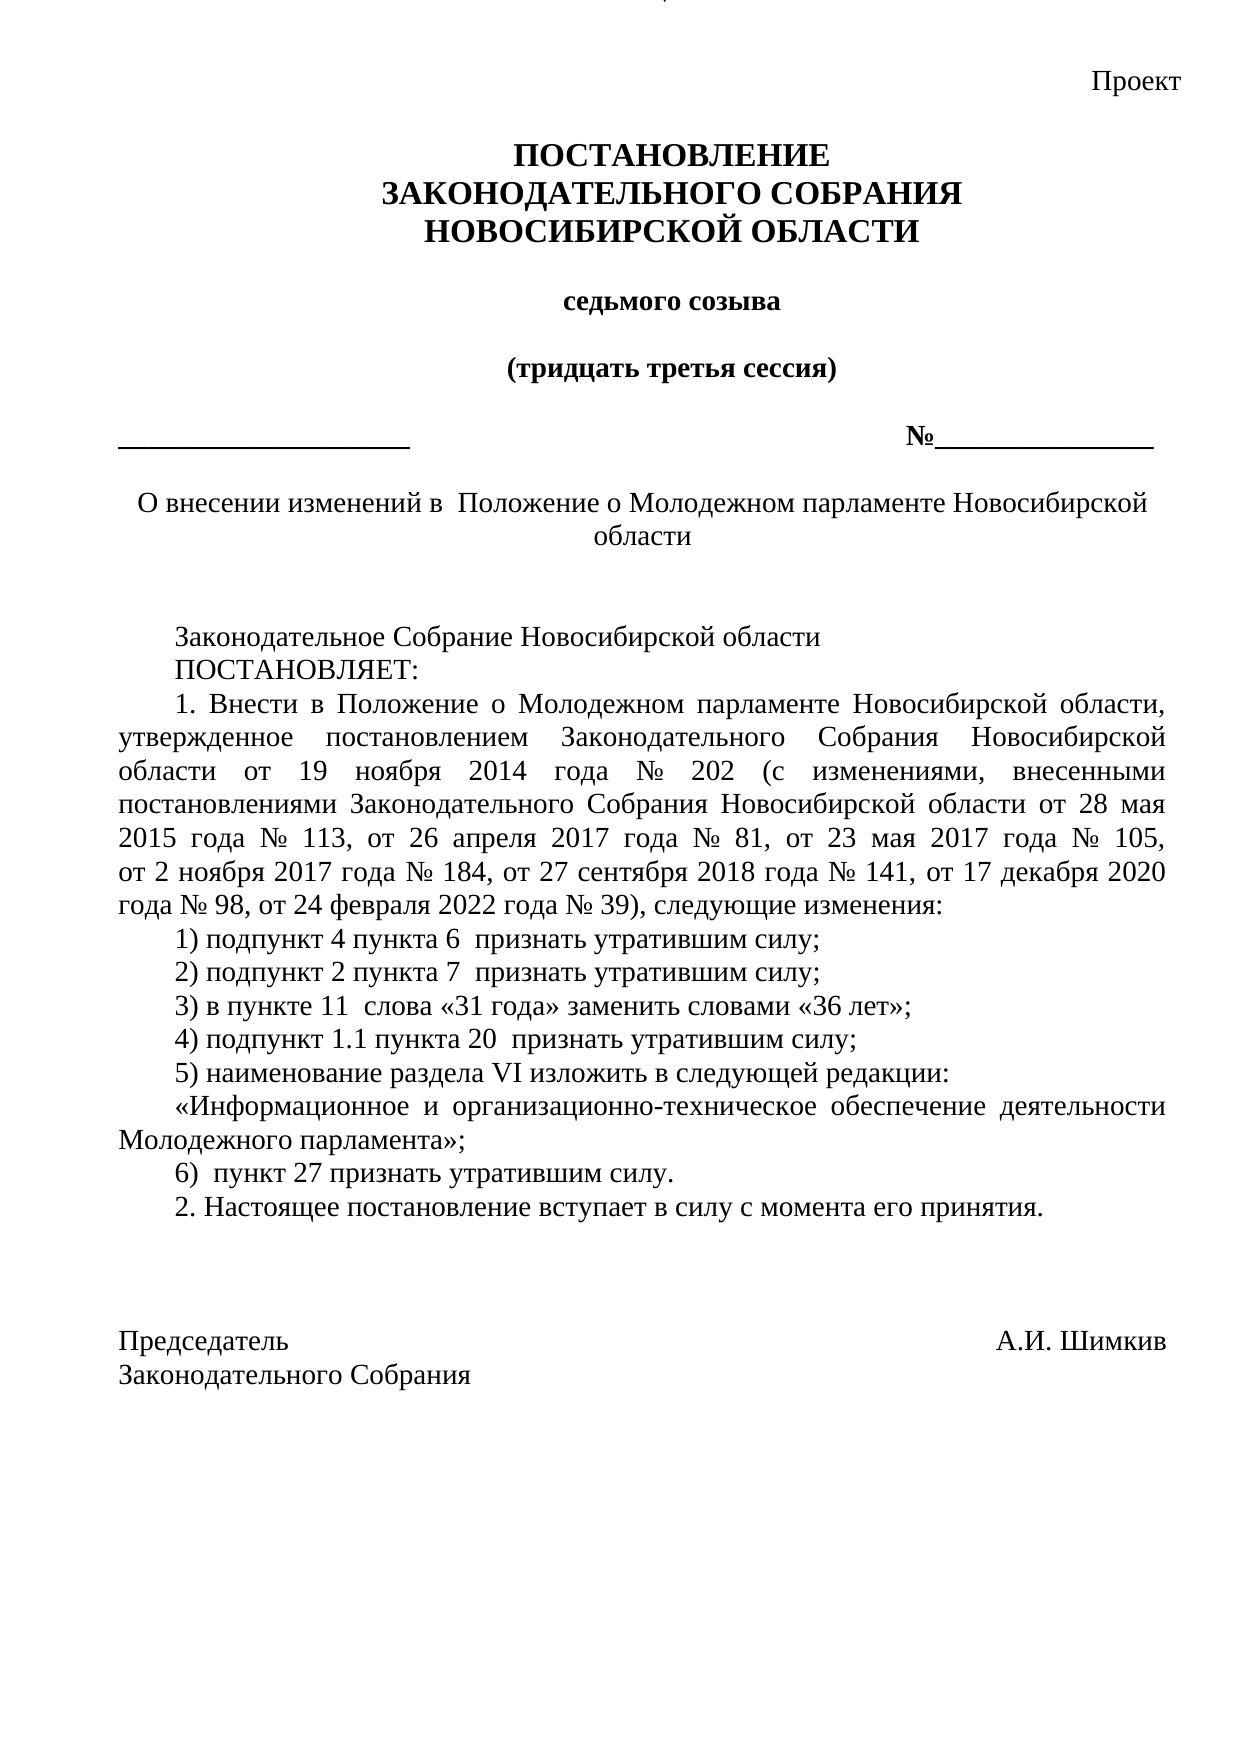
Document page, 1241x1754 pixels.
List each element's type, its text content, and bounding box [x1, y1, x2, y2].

text ПОСТАНОВЛЕНИЕ [133, 135, 1181, 173]
text ПОСТАНОВЛЯЕТ: [118, 652, 1167, 686]
text 2. Настоящее постановление вступает в силу с момента его принятия. [118, 1189, 1167, 1223]
text НОВОСИБИРСКОЙ ОБЛАСТИ [133, 212, 1181, 250]
text Законодательное Собрание Новосибирской области [118, 619, 1167, 652]
table_header А.И. Шимкив [644, 1323, 1178, 1390]
text 3) в пункте 11 слова «31 года» заменить словами «36 лет»; [118, 988, 1167, 1021]
text 6) пункт 27 признать утратившим силу. [118, 1156, 1167, 1189]
text 1. Внести в Положение о Молодежном парламенте Новосибирской области, утвержденное постановлением Законодательного Собрания Новосибирской области от 19 ноября 2014 года № 202 (с изменениями, внесенными постановлениями Законодательного Собрания Новосибирской области от 28 мая 2015 года № 113, от 26 апреля 2017 года № 81, от 23 мая 2017 года № 105, от 2 ноября 2017 года № 184, от 27 сентября 2018 года № 141, от 17 декабря 2020 года № 98, от 24 февраля 2022 года № 39), следующие изменения: [118, 686, 1167, 921]
text 1) подпункт 4 пункта 6 признать утратившим силу; [118, 921, 1167, 954]
text (тридцать третья сессия) [133, 351, 1181, 384]
table_header Председатель Законодательного Собрания [107, 1323, 643, 1390]
text 5) наименование раздела VI изложить в следующей редакции: [118, 1055, 1167, 1088]
text Проект [133, 63, 1181, 97]
text 4) подпункт 1.1 пункта 20 признать утратившим силу; [118, 1021, 1167, 1055]
text «Информационное и организационно-техническое обеспечение деятельности Молодежного парламента»; [118, 1088, 1167, 1156]
text седьмого созыва [133, 283, 1181, 317]
text ____________________ №_______________ [118, 418, 1167, 451]
text О внесении изменений в Положение о Молодежном парламенте Новосибирской области [118, 485, 1167, 552]
text ЗАКОНОДАТЕЛЬНОГО СОБРАНИЯ [133, 173, 1181, 212]
text 2) подпункт 2 пункта 7 признать утратившим силу; [118, 954, 1167, 988]
